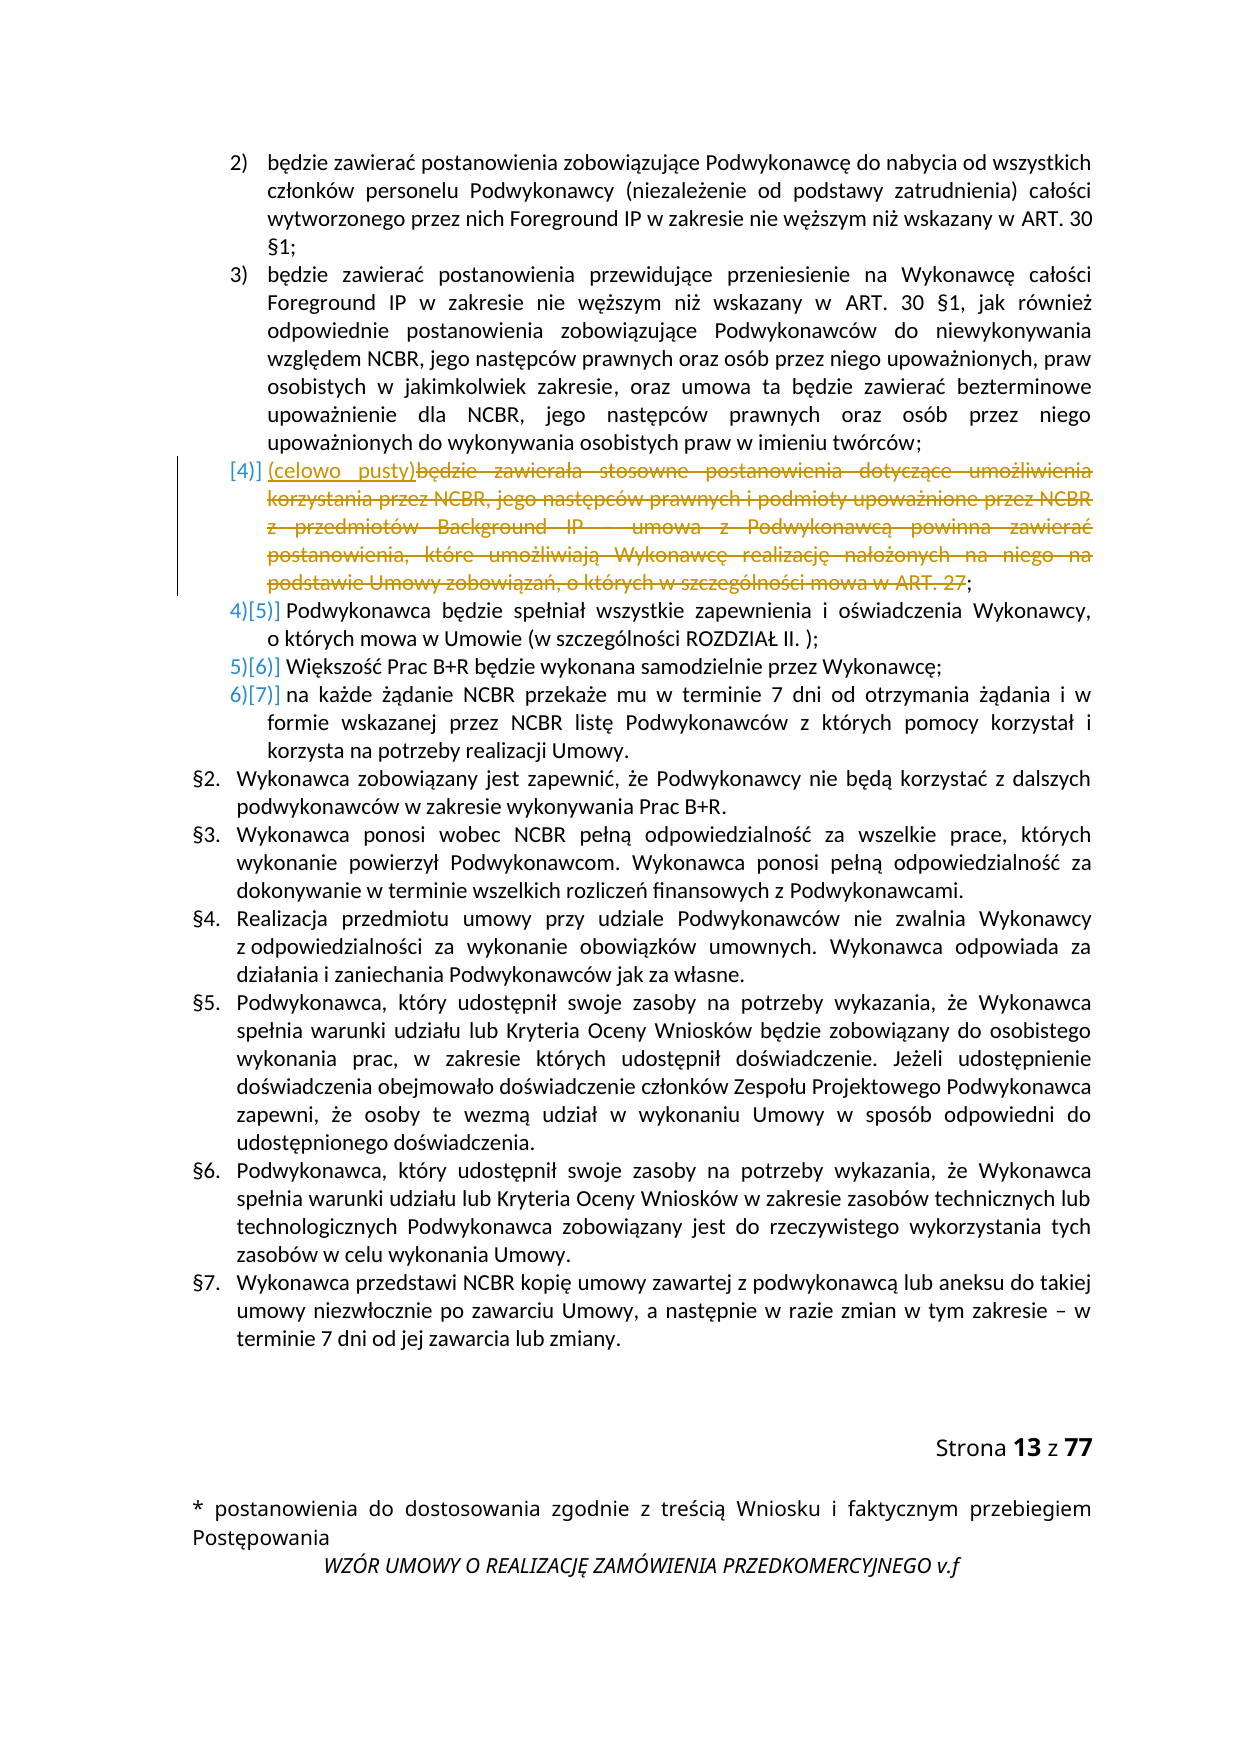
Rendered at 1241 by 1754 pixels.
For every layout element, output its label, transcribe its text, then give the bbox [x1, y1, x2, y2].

list Większość Prac B+R będzie wykonana samodzielnie przez Wykonawcę; [229, 652, 1093, 680]
list Podwykonawca, który udostępnił swoje zasoby na potrzeby wykazania, że Wykonawca spełnia warunki udziału lub Kryteria Oceny Wniosków będzie zobowiązany do osobistego wykonania prac, w zakresie których udostępnił doświadczenie. Jeżeli udostępnienie doświadczenia obejmowało doświadczenie członków Zespołu Projektowego Podwykonawca zapewni, że osoby te wezmą udział w wykonaniu Umowy w sposób odpowiedni do udostępnionego doświadczenia. [192, 988, 1093, 1156]
list będzie zawierać postanowienia zobowiązujące Podwykonawcę do nabycia od wszystkich członków personelu Podwykonawcy (niezależenie od podstawy zatrudnienia) całości wytworzonego przez nich Foreground IP w zakresie nie węższym niż wskazany w ART. 30 §1; [229, 148, 1093, 260]
list ; [229, 456, 1093, 596]
list na każde żądanie NCBR przekaże mu w terminie 7 dni od otrzymania żądania i w formie wskazanej przez NCBR listę Podwykonawców z których pomocy korzystał i korzysta na potrzeby realizacji Umowy. [229, 680, 1093, 764]
list Podwykonawca, który udostępnił swoje zasoby na potrzeby wykazania, że Wykonawca spełnia warunki udziału lub Kryteria Oceny Wniosków w zakresie zasobów technicznych lub technologicznych Podwykonawca zobowiązany jest do rzeczywistego wykorzystania tych zasobów w celu wykonania Umowy. [192, 1156, 1093, 1268]
list Wykonawca ponosi wobec NCBR pełną odpowiedzialność za wszelkie prace, których wykonanie powierzył Podwykonawcom. Wykonawca ponosi pełną odpowiedzialność za dokonywanie w terminie wszelkich rozliczeń finansowych z Podwykonawcami. [192, 820, 1093, 904]
list Realizacja przedmiotu umowy przy udziale Podwykonawców nie zwalnia Wykonawcy z odpowiedzialności za wykonanie obowiązków umownych. Wykonawca odpowiada za działania i zaniechania Podwykonawców jak za własne. [192, 904, 1093, 988]
list będzie zawierać postanowienia przewidujące przeniesienie na Wykonawcę całości Foreground IP w zakresie nie węższym niż wskazany w ART. 30 §1, jak również odpowiednie postanowienia zobowiązujące Podwykonawców do niewykonywania względem NCBR, jego następców prawnych oraz osób przez niego upoważnionych, praw osobistych w jakimkolwiek zakresie, oraz umowa ta będzie zawierać bezterminowe upoważnienie dla NCBR, jego następców prawnych oraz osób przez niego upoważnionych do wykonywania osobistych praw w imieniu twórców; [229, 260, 1093, 456]
list Wykonawca zobowiązany jest zapewnić, że Podwykonawcy nie będą korzystać z dalszych podwykonawców w zakresie wykonywania Prac B+R. [192, 764, 1093, 820]
list Podwykonawca będzie spełniał wszystkie zapewnienia i oświadczenia Wykonawcy, o których mowa w Umowie (w szczególności ); [229, 596, 1093, 652]
list Wykonawca przedstawi NCBR kopię umowy zawartej z podwykonawcą lub aneksu do takiej umowy niezwłocznie po zawarciu Umowy, a następnie w razie zmian w tym zakresie – w terminie 7 dni od jej zawarcia lub zmiany. [192, 1268, 1093, 1353]
